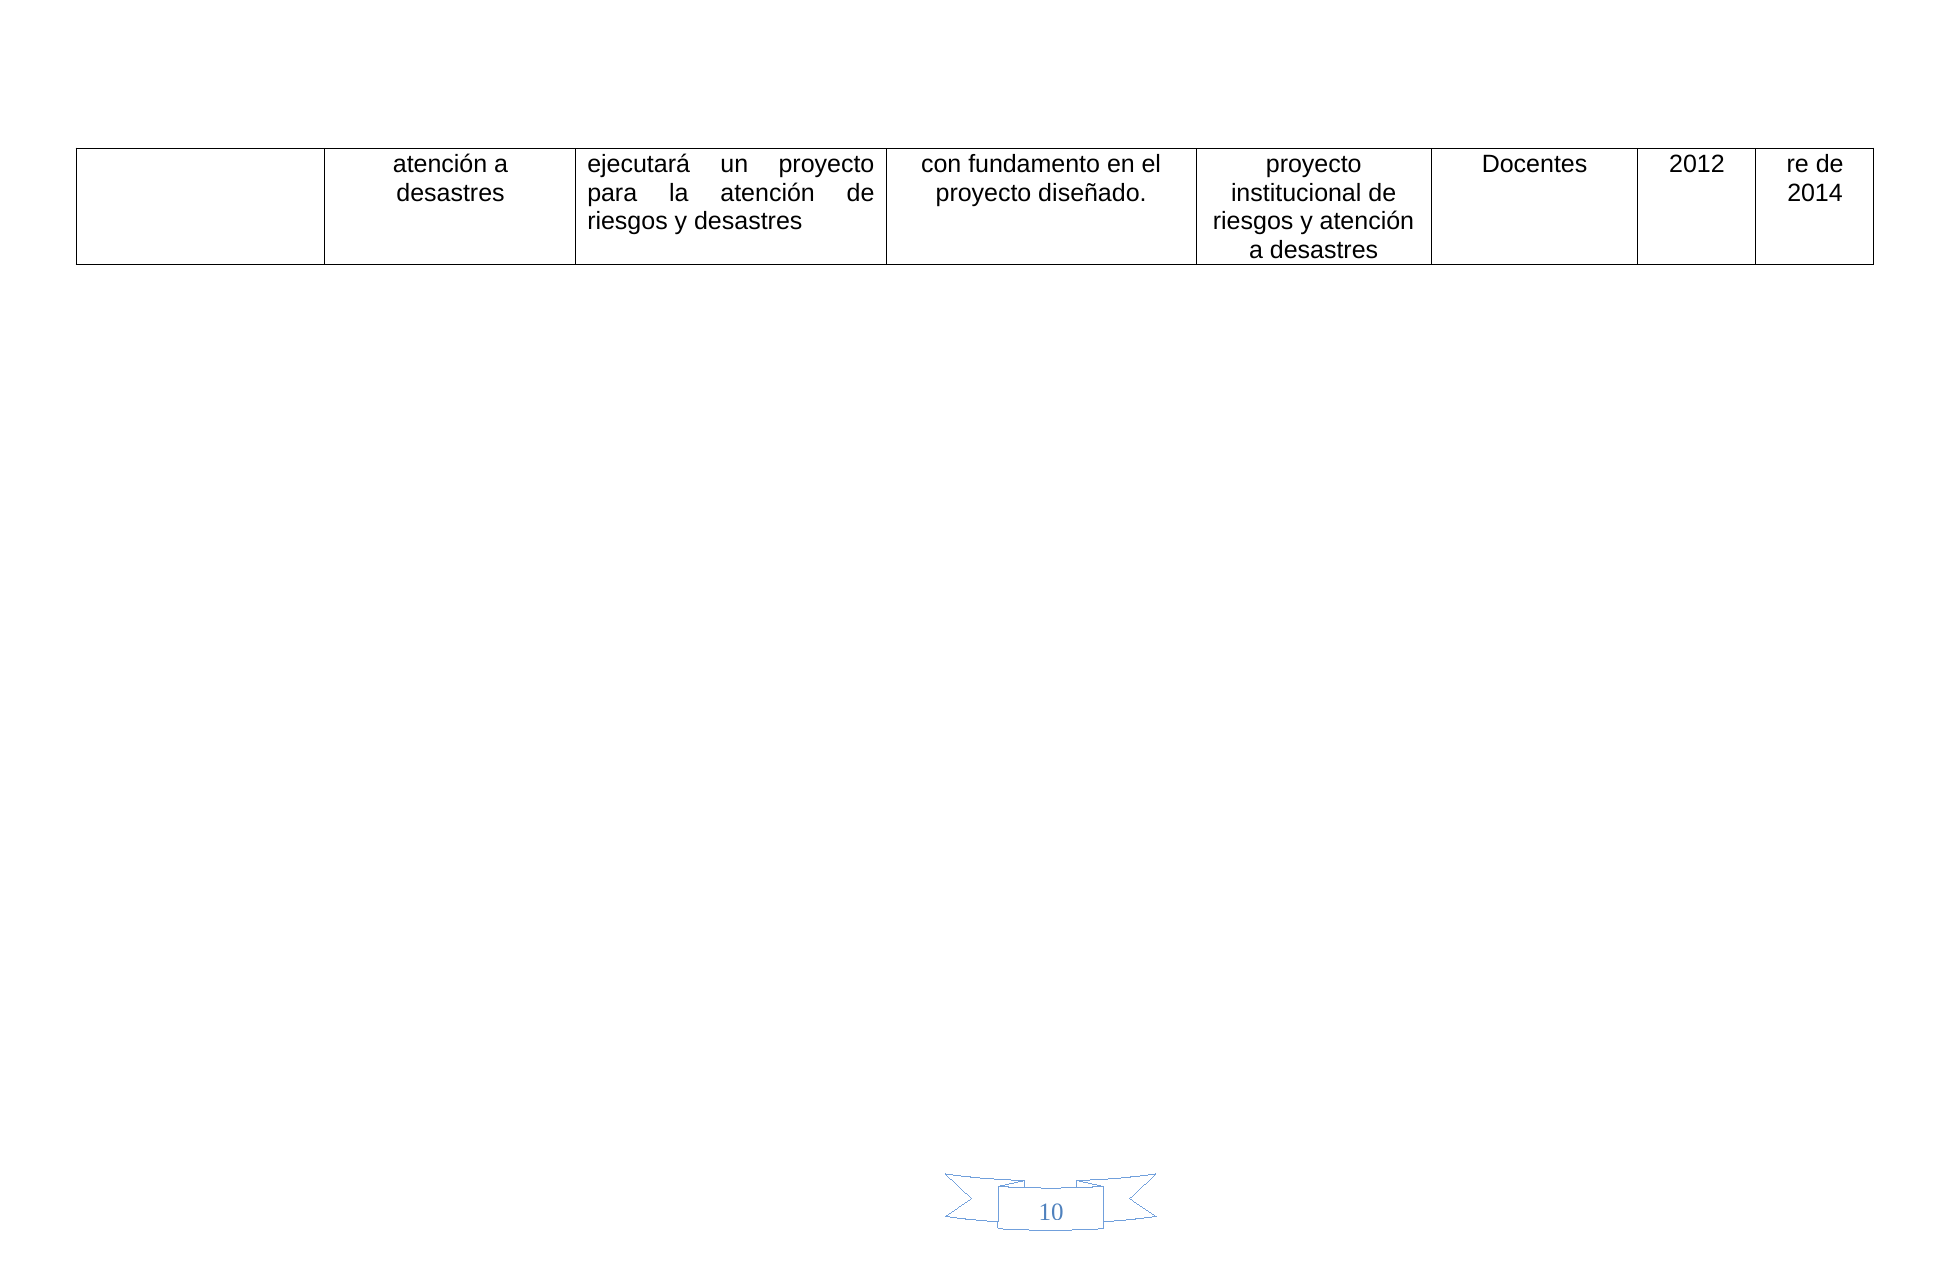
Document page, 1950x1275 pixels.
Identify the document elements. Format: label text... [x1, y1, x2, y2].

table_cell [887, 149, 1196, 264]
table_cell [576, 149, 886, 264]
table_cell Diciembre de 2014 [1756, 149, 1873, 264]
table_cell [1197, 149, 1431, 264]
table_cell Director y Docentes [1432, 149, 1637, 264]
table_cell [325, 149, 575, 264]
table_cell Julio de 2012 [1638, 149, 1755, 264]
table_cell [77, 149, 324, 264]
